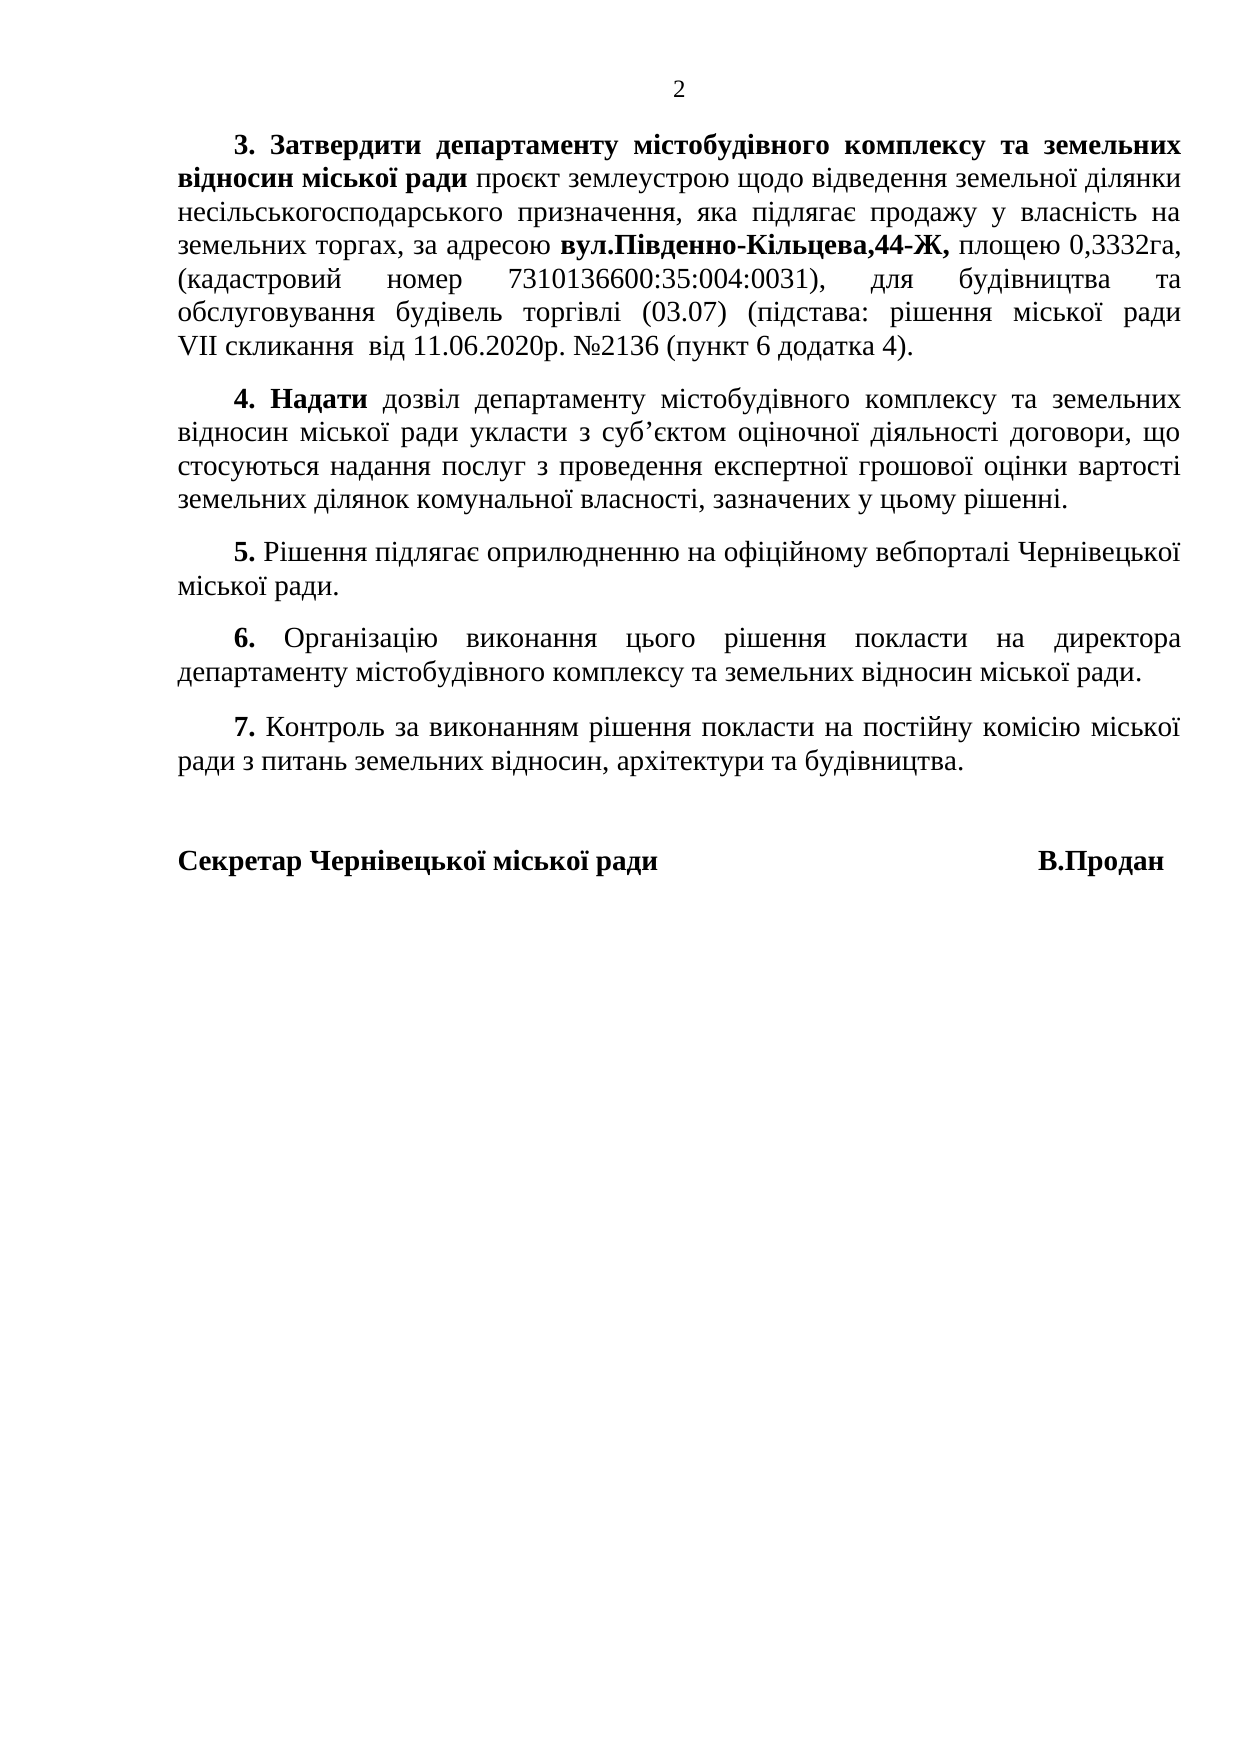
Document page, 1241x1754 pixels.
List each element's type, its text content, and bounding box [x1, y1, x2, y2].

text 7. Контроль за виконанням рішення покласти на постійну комісію міської ради з питань земельних відносин, архітектури та будівництва. [177, 709, 1181, 776]
text 3. Затвердити департаменту містобудівного комплексу та земельних відносин міської ради проєкт землеустрою щодо відведення земельної ділянки несільськогосподарського призначення, яка підлягає продажу у власність на земельних торгах, за адресою вул.Південно-Кільцева,44-Ж, площею 0,3332га, (кадастровий номер 7310136600:35:004:0031), для будівництва та обслуговування будівель торгівлі (03.07) (підстава: рішення міської ради VІІ скликання від 11.06.2020р. №2136 (пункт 6 додатка 4). [177, 103, 1182, 362]
text 5. Рішення підлягає оприлюдненню на офіційному вебпорталі Чернівецької міської ради. [177, 534, 1182, 601]
text 6. Організацію виконання цього рішення покласти на директора департаменту містобудівного комплексу та земельних відносин міської ради. [177, 620, 1181, 690]
text Секретар Чернівецької міської ради В.Продан [177, 843, 1181, 877]
text 4. Надати дозвіл департаменту містобудівного комплексу та земельних відносин міської ради укласти з суб’єктом оціночної діяльності договори, що стосуються надання послуг з проведення експертної грошової оцінки вартості земельних ділянок комунальної власності, зазначених у цьому рішенні. [177, 381, 1182, 515]
